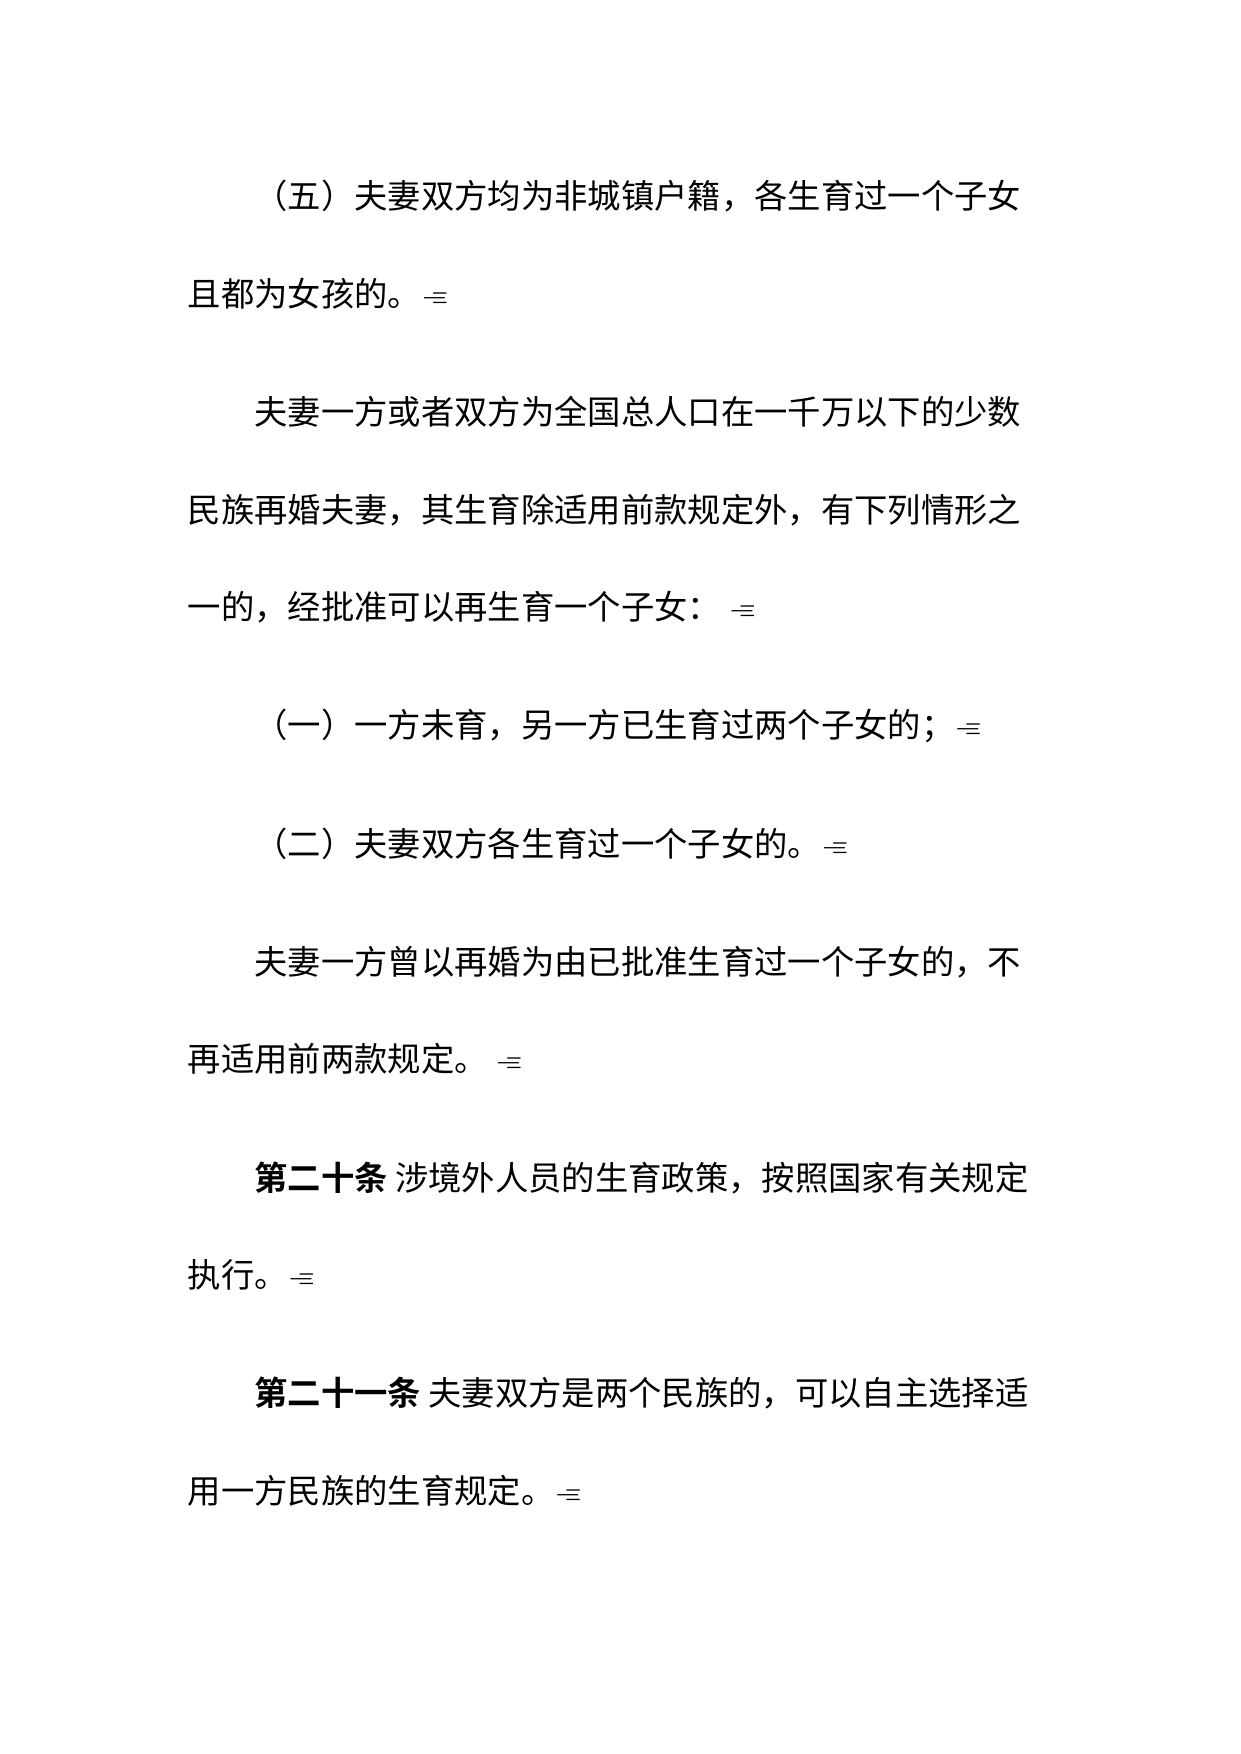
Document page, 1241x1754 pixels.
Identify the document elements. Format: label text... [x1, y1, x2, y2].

text 夫妻一方或者双方为全国总人口在一千万以下的少数民族再婚夫妻，其生育除适用前款规定外，有下列情形之一的，经批准可以再生育一个子女：  [187, 378, 1053, 638]
text 第二十一条 夫妻双方是两个民族的，可以自主选择适用一方民族的生育规定。 [187, 1359, 1053, 1521]
text 夫妻一方曾以再婚为由已批准生育过一个子女的，不再适用前两款规定。  [187, 927, 1053, 1090]
text 第二十条 涉境外人员的生育政策，按照国家有关规定执行。 [187, 1143, 1053, 1306]
text （一）一方未育，另一方已生育过两个子女的； [187, 691, 1053, 756]
text （二）夫妻双方各生育过一个子女的。 [187, 809, 1053, 874]
text （五）夫妻双方均为非城镇户籍，各生育过一个子女且都为女孩的。 [187, 162, 1053, 324]
